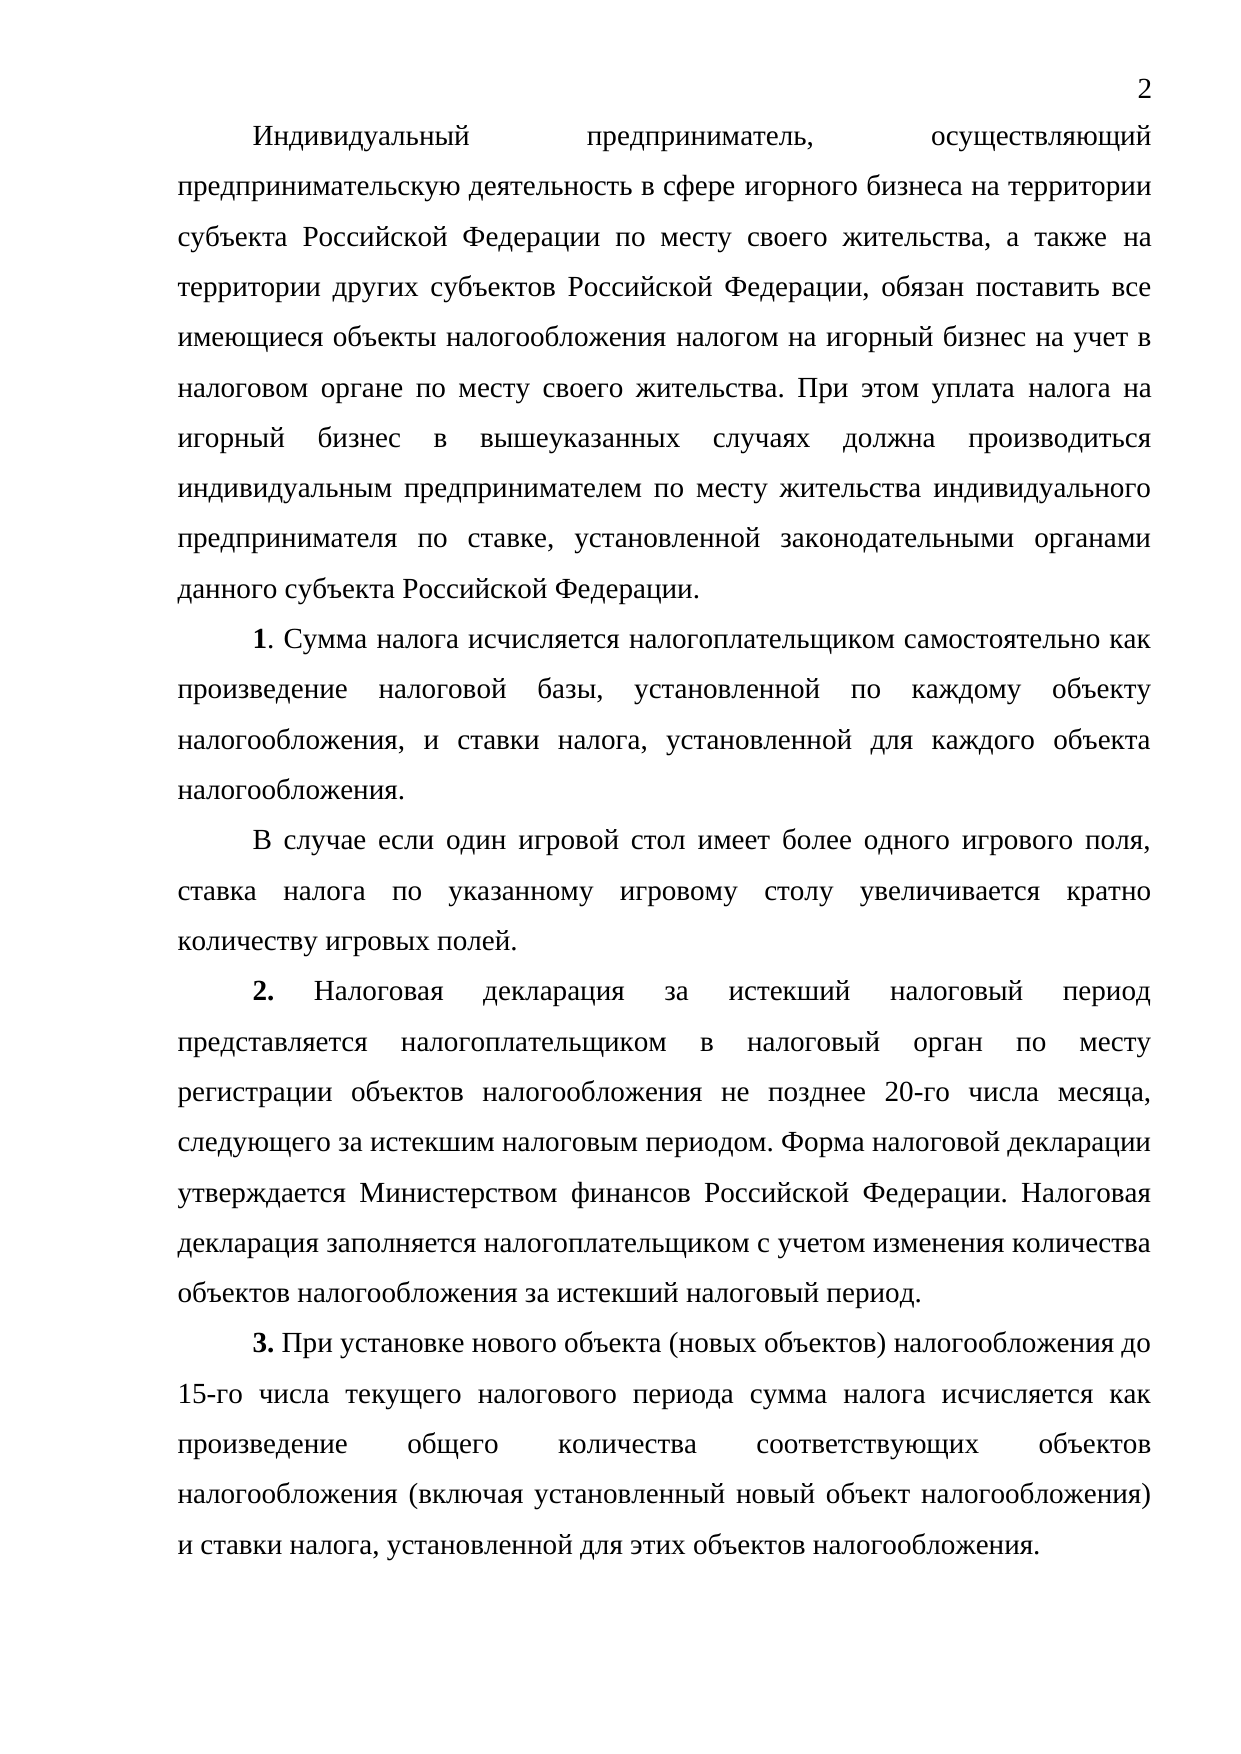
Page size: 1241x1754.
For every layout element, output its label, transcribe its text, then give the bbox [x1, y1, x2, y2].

text 2. Налоговая декларация за истекший налоговый период представляется налогоплательщиком в налоговый орган по месту регистрации объектов налогообложения не позднее 20-го числа месяца, следующего за истекшим налоговым периодом. Форма налоговой декларации утверждается Министерством финансов Российской Федерации. Налоговая декларация заполняется налогоплательщиком с учетом изменения количества объектов налогообложения за истекший налоговый период. [177, 973, 1152, 1309]
text Индивидуальный предприниматель, осуществляющий предпринимательскую деятельность в сфере игорного бизнеса на территории субъекта Российской Федерации по месту своего жительства, а также на территории других субъектов Российской Федерации, обязан поставить все имеющиеся объекты налогообложения налогом на игорный бизнес на учет в налоговом органе по месту своего жительства. При этом уплата налога на игорный бизнес в вышеуказанных случаях должна производиться индивидуальным предпринимателем по месту жительства индивидуального предпринимателя по ставке, установленной законодательными органами данного субъекта Российской Федерации. [177, 118, 1152, 604]
text 3. При установке нового объекта (новых объектов) налогообложения до 15-го числа текущего налогового периода сумма налога исчисляется как произведение общего количества соответствующих объектов налогообложения (включая установленный новый объект налогообложения) и ставки налога, установленной для этих объектов налогообложения. [177, 1326, 1152, 1560]
text В случае если один игровой стол имеет более одного игрового поля, ставка налога по указанному игровому столу увеличивается кратно количеству игровых полей. [177, 822, 1152, 957]
text 1. Сумма налога исчисляется налогоплательщиком самостоятельно как произведение налоговой базы, установленной по каждому объекту налогообложения, и ставки налога, установленной для каждого объекта налогообложения. [177, 621, 1152, 806]
